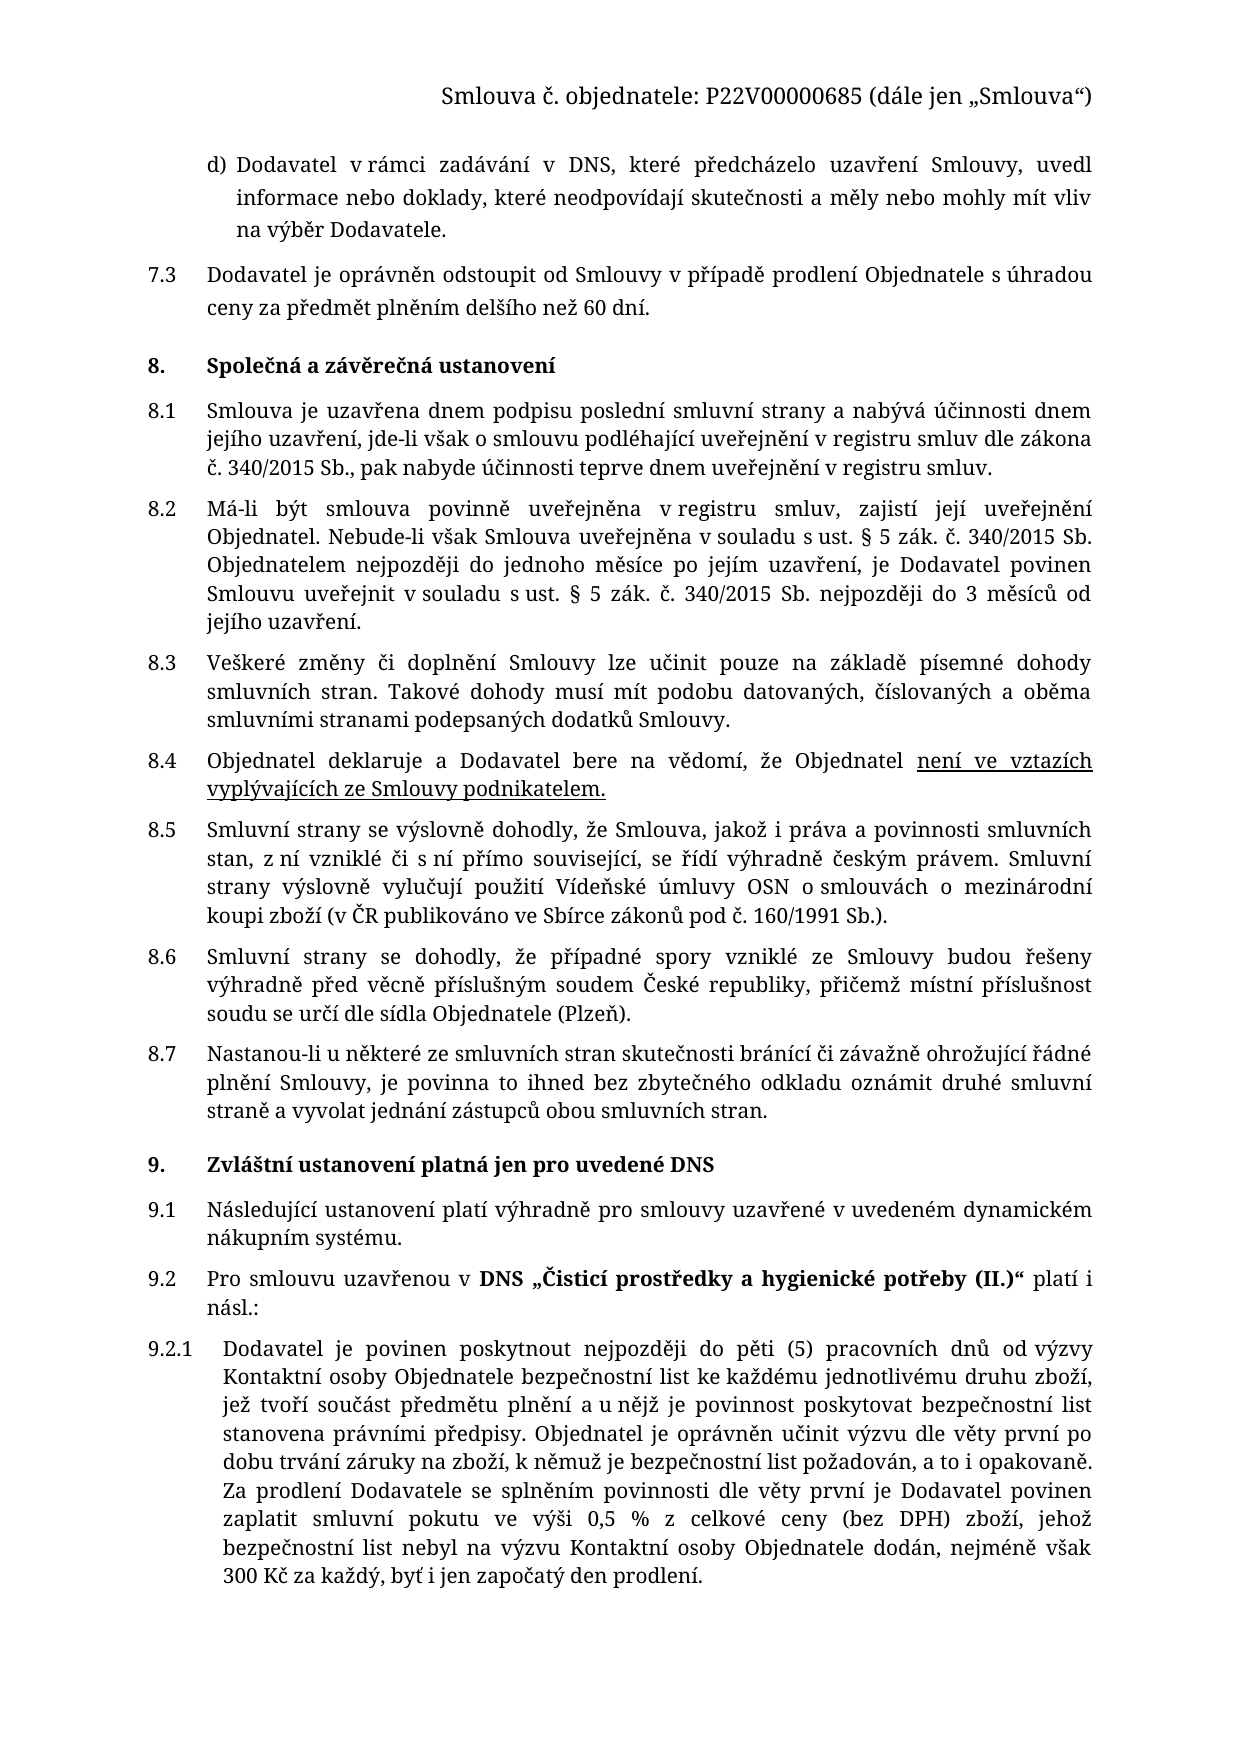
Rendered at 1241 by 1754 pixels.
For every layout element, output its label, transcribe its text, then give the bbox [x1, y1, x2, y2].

list Pro smlouvu uzavřenou v DNS „Čisticí prostředky a hygienické potřeby (II.)“ platí i násl.: [148, 1264, 1093, 1321]
list Společná a závěrečná ustanovení [148, 351, 1093, 379]
list Zvláštní ustanovení platná jen pro uvedené DNS [148, 1150, 1093, 1178]
list Dodavatel je povinen poskytnout nejpozději do pěti (5) pracovních dnů od výzvy Kontaktní osoby Objednatele bezpečnostní list ke každému jednotlivému druhu zboží, jež tvoří součást předmětu plnění a u nějž je povinnost poskytovat bezpečnostní list stanovena právními předpisy. Objednatel je oprávněn učinit výzvu dle věty první po dobu trvání záruky na zboží, k němuž je bezpečnostní list požadován, a to i opakovaně. Za prodlení Dodavatele se splněním povinnosti dle věty první je Dodavatel povinen zaplatit smluvní pokutu ve výši 0,5 % z celkové ceny (bez DPH) zboží, jehož bezpečnostní list nebyl na výzvu Kontaktní osoby Objednatele dodán, nejméně však 300 Kč za každý, byť i jen započatý den prodlení. [148, 1334, 1093, 1590]
list Smluvní strany se výslovně dohodly, že Smlouva, jakož i práva a povinnosti smluvních stan, z ní vzniklé či s ní přímo související, se řídí výhradně českým právem. Smluvní strany výslovně vylučují použití Vídeňské úmluvy OSN o smlouvách o mezinárodní koupi zboží (v ČR publikováno ve Sbírce zákonů pod č. 160/1991 Sb.). [148, 816, 1093, 929]
list Smluvní strany se dohodly, že případné spory vzniklé ze Smlouvy budou řešeny výhradně před věcně příslušným soudem České republiky, přičemž místní příslušnost soudu se určí dle sídla Objednatele (Plzeň). [148, 942, 1093, 1027]
list Nastanou-li u některé ze smluvních stran skutečnosti bránící či závažně ohrožující řádné plnění Smlouvy, je povinna to ihned bez zbytečného odkladu oznámit druhé smluvní straně a vyvolat jednání zástupců obou smluvních stran. [148, 1039, 1093, 1125]
list Následující ustanovení platí výhradně pro smlouvy uzavřené v uvedeném dynamickém nákupním systému. [148, 1195, 1093, 1252]
list Dodavatel v rámci zadávání v DNS, které předcházelo uzavření Smlouvy, uvedl informace nebo doklady, které neodpovídají skutečnosti a měly nebo mohly mít vliv na výběr Dodavatele. [207, 150, 1093, 244]
list Objednatel deklaruje a Dodavatel bere na vědomí, že Objednatel není ve vztazích vyplývajících ze Smlouvy podnikatelem. [148, 746, 1093, 803]
list Má-li být smlouva povinně uveřejněna v registru smluv, zajistí její uveřejnění Objednatel. Nebude-li však Smlouva uveřejněna v souladu s ust. § 5 zák. č. 340/2015 Sb. Objednatelem nejpozději do jednoho měsíce po jejím uzavření, je Dodavatel povinen Smlouvu uveřejnit v souladu s ust. § 5 zák. č. 340/2015 Sb. nejpozději do 3 měsíců od jejího uzavření. [148, 494, 1093, 636]
list Veškeré změny či doplnění Smlouvy lze učinit pouze na základě písemné dohody smluvních stran. Takové dohody musí mít podobu datovaných, číslovaných a oběma smluvními stranami podepsaných dodatků Smlouvy. [148, 648, 1093, 734]
list Smlouva je uzavřena dnem podpisu poslední smluvní strany a nabývá účinnosti dnem jejího uzavření, jde-li však o smlouvu podléhající uveřejnění v registru smluv dle zákona č. 340/2015 Sb., pak nabyde účinnosti teprve dnem uveřejnění v registru smluv. [148, 396, 1093, 481]
list Dodavatel je oprávněn odstoupit od Smlouvy v případě prodlení Objednatele s úhradou ceny za předmět plněním delšího než 60 dní. [148, 261, 1093, 322]
